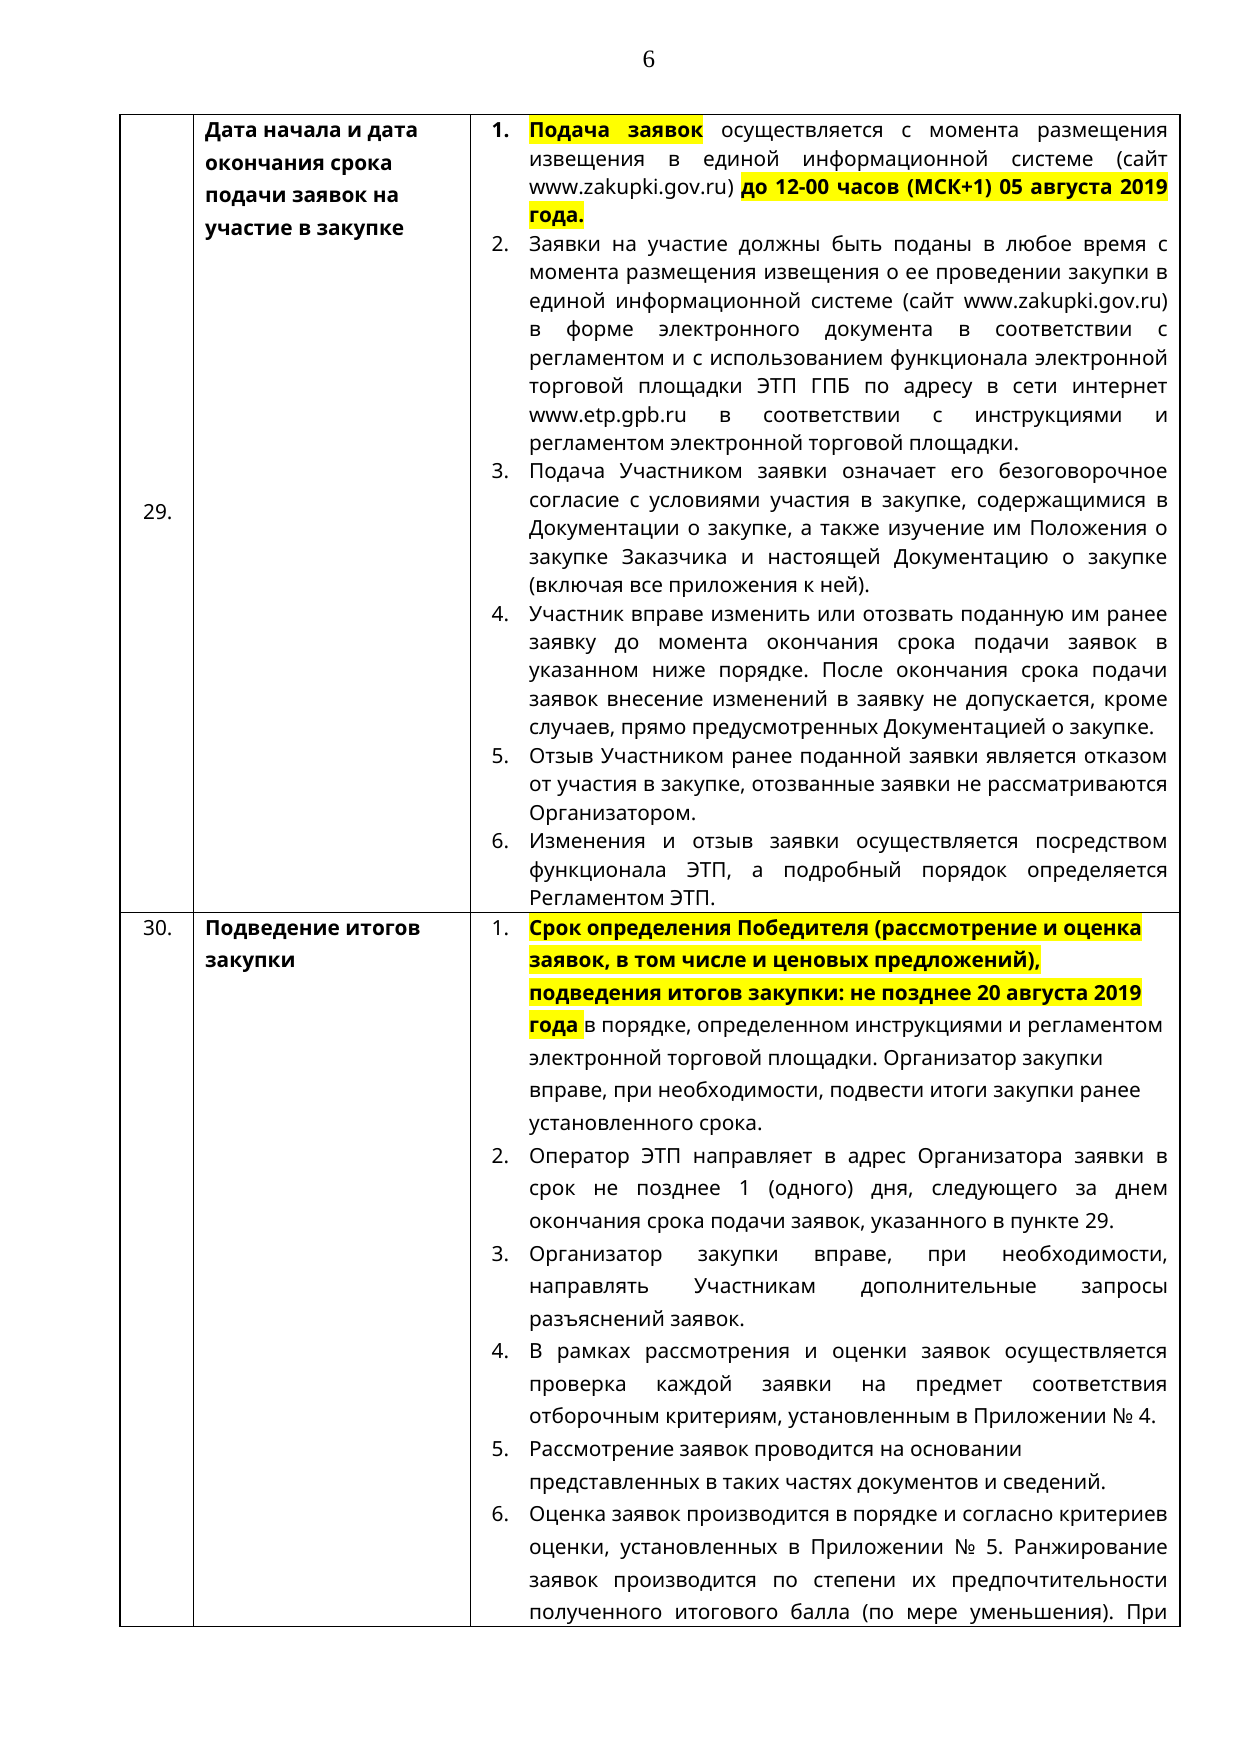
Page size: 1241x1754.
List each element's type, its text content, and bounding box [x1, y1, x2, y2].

table_cell Подача заявок осуществляется с момента размещения извещения в единой информационной системе (сайт www.zakupki.gov.ru) до 12-00 часов (МСК+1) 05 августа 2019 года. Заявки на участие должны быть поданы в любое время с момента размещения извещения о ее проведении закупки в единой информационной системе (сайт www.zakupki.gov.ru) в форме электронного документа в соответствии с регламентом и с использованием функционала электронной торговой площадки ЭТП ГПБ по адресу в сети интернет www.etp.gpb.ru в соответствии с инструкциями и регламентом электронной торговой площадки. Подача Участником заявки означает его безоговорочное согласие с условиями участия в закупке, содержащимися в Документации о закупке, а также изучение им Положения о закупке Заказчика и настоящей Документацию о закупке (включая все приложения к ней). Участник вправе изменить или отозвать поданную им ранее заявку до момента окончания срока подачи заявок в указанном ниже порядке. После окончания срока подачи заявок внесение изменений в заявку не допускается, кроме случаев, прямо предусмотренных Документацией о закупке. Отзыв Участником ранее поданной заявки является отказом от участия в закупке, отозванные заявки не рассматриваются Организатором. Изменения и отзыв заявки осуществляется посредством функционала ЭТП, а подробный порядок определяется Регламентом ЭТП. [471, 115, 1179, 912]
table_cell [194, 913, 470, 1626]
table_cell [471, 913, 1179, 1626]
table_cell [121, 913, 193, 1626]
table_cell Дата начала и дата окончания срока подачи заявок на участие в закупке [194, 115, 470, 912]
table_cell [121, 115, 193, 912]
